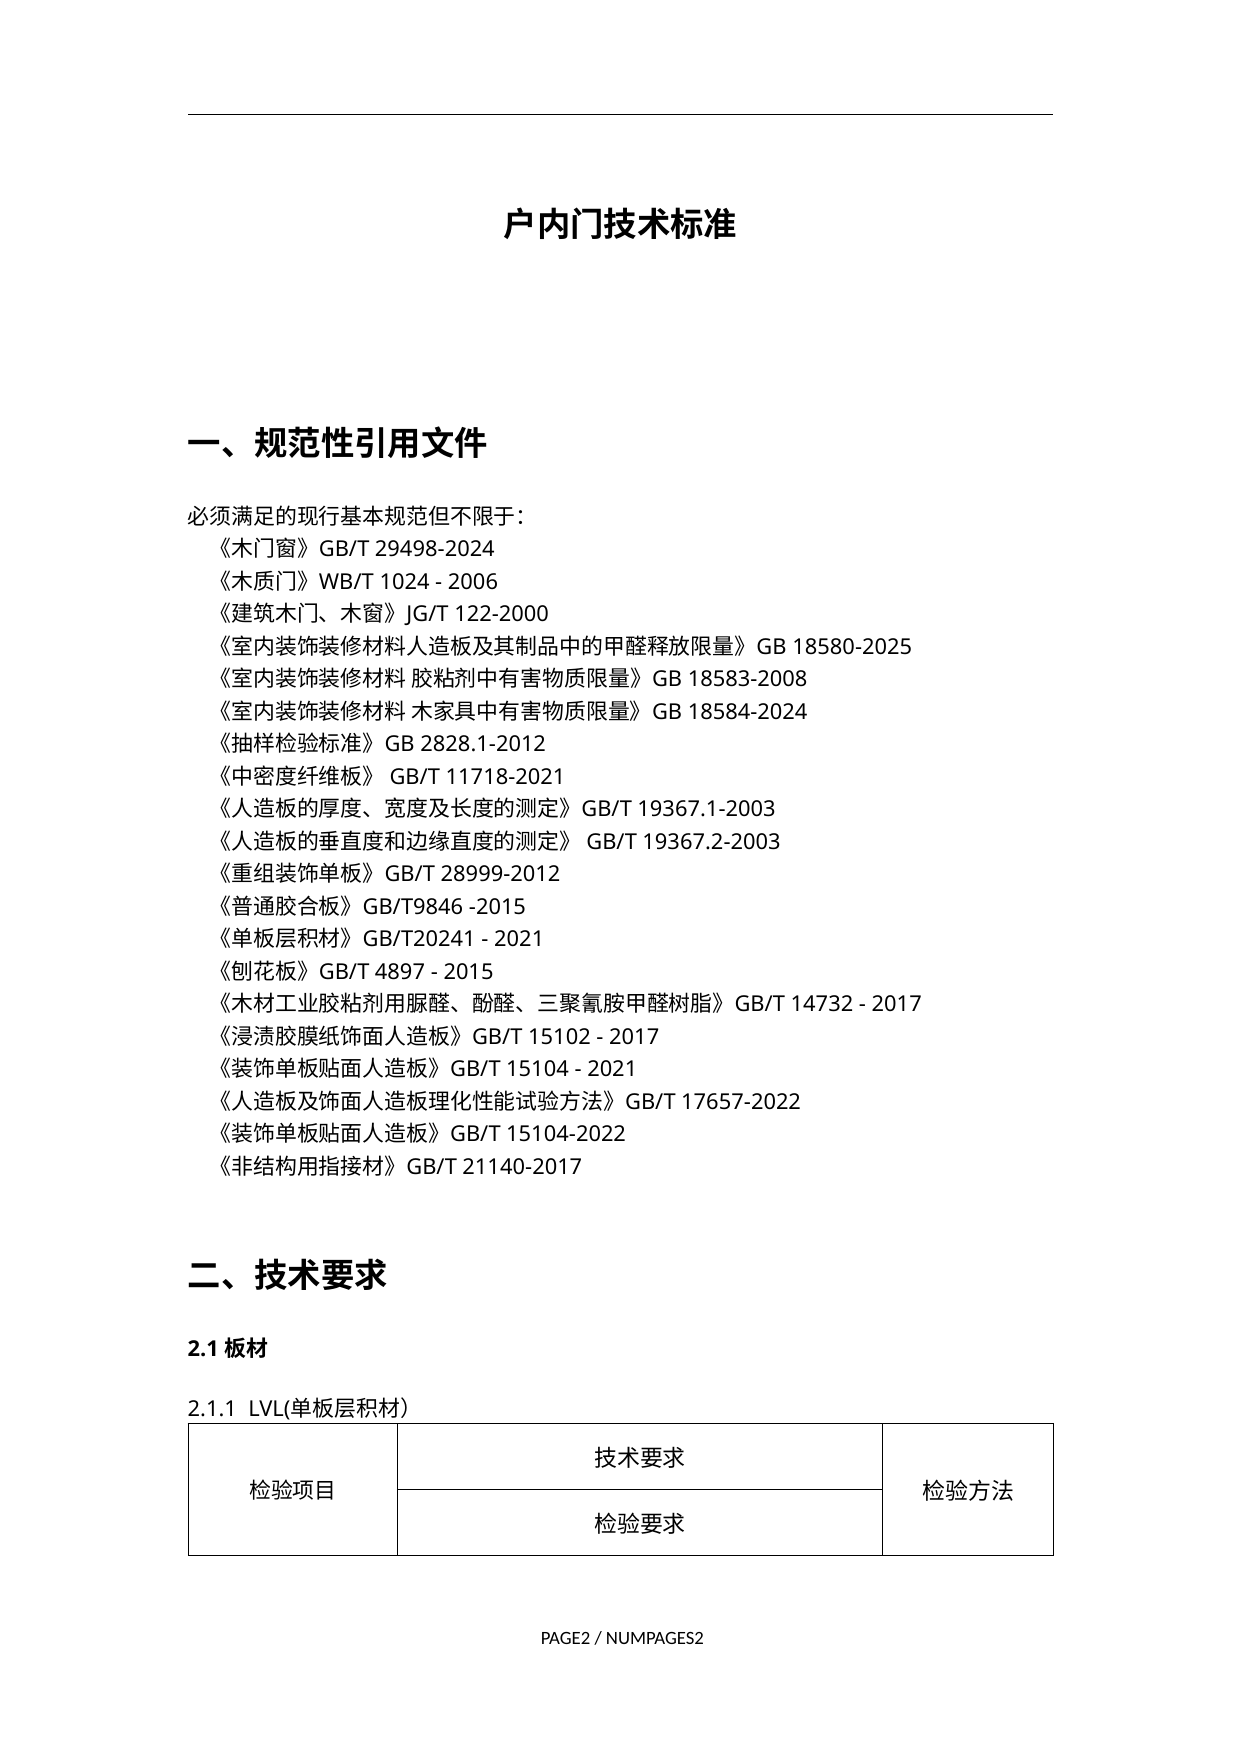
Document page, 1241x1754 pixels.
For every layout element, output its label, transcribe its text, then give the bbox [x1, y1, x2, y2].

text 《普通胶合板》GB/T9846 -2015 [187, 888, 1053, 921]
text 《装饰单板贴面人造板》GB/T 15104-2022 [187, 1116, 1053, 1148]
text 《木材工业胶粘剂用脲醛、酚醛、三聚氰胺甲醛树脂》GB/T 14732 - 2017 [187, 986, 1053, 1018]
text 《室内装饰装修材料 木家具中有害物质限量》GB 18584-2024 [187, 693, 1053, 726]
text 《单板层积材》GB/T20241 - 2021 [187, 921, 1053, 953]
text 《重组装饰单板》GB/T 28999-2012 [187, 856, 1053, 888]
table_header 技术要求 [398, 1424, 882, 1489]
text 《建筑木门、木窗》JG/T 122-2000 [187, 596, 1053, 628]
text 《中密度纤维板》 GB/T 11718-2021 [187, 758, 1053, 791]
subtitle 2.1 板材 [187, 1331, 1053, 1363]
text 《木门窗》GB/T 29498-2024 [187, 531, 1053, 563]
text 《人造板及饰面人造板理化性能试验方法》GB/T 17657-2022 [187, 1083, 1053, 1116]
text 《人造板的垂直度和边缘直度的测定》 GB/T 19367.2-2003 [187, 823, 1053, 856]
text 《室内装饰装修材料人造板及其制品中的甲醛释放限量》GB 18580-2025 [187, 628, 1053, 661]
text 《人造板的厚度、宽度及长度的测定》GB/T 19367.1-2003 [187, 791, 1053, 823]
subtitle 一、规范性引用文件 [187, 417, 1053, 465]
table_cell 检验要求 [398, 1490, 882, 1555]
text 《刨花板》GB/T 4897 - 2015 [187, 953, 1053, 986]
subtitle 户内门技术标准 [187, 189, 1053, 254]
subtitle 二、技术要求 [187, 1249, 1053, 1297]
text 《室内装饰装修材料 胶粘剂中有害物质限量》GB 18583-2008 [187, 661, 1053, 693]
text 《非结构用指接材》GB/T 21140-2017 [187, 1148, 1053, 1181]
text 2.1.1 LVL(单板层积材） [187, 1390, 1053, 1423]
text 《装饰单板贴面人造板》GB/T 15104 - 2021 [187, 1051, 1053, 1083]
table_header 检验项目 [189, 1424, 397, 1555]
text 《浸渍胶膜纸饰面人造板》GB/T 15102 - 2017 [187, 1018, 1053, 1051]
table_header 检验方法 [883, 1424, 1053, 1555]
text 必须满足的现行基本规范但不限于： [187, 499, 1053, 531]
text 《木质门》WB/T 1024 - 2006 [187, 563, 1053, 596]
text 《抽样检验标准》GB 2828.1-2012 [187, 726, 1053, 758]
